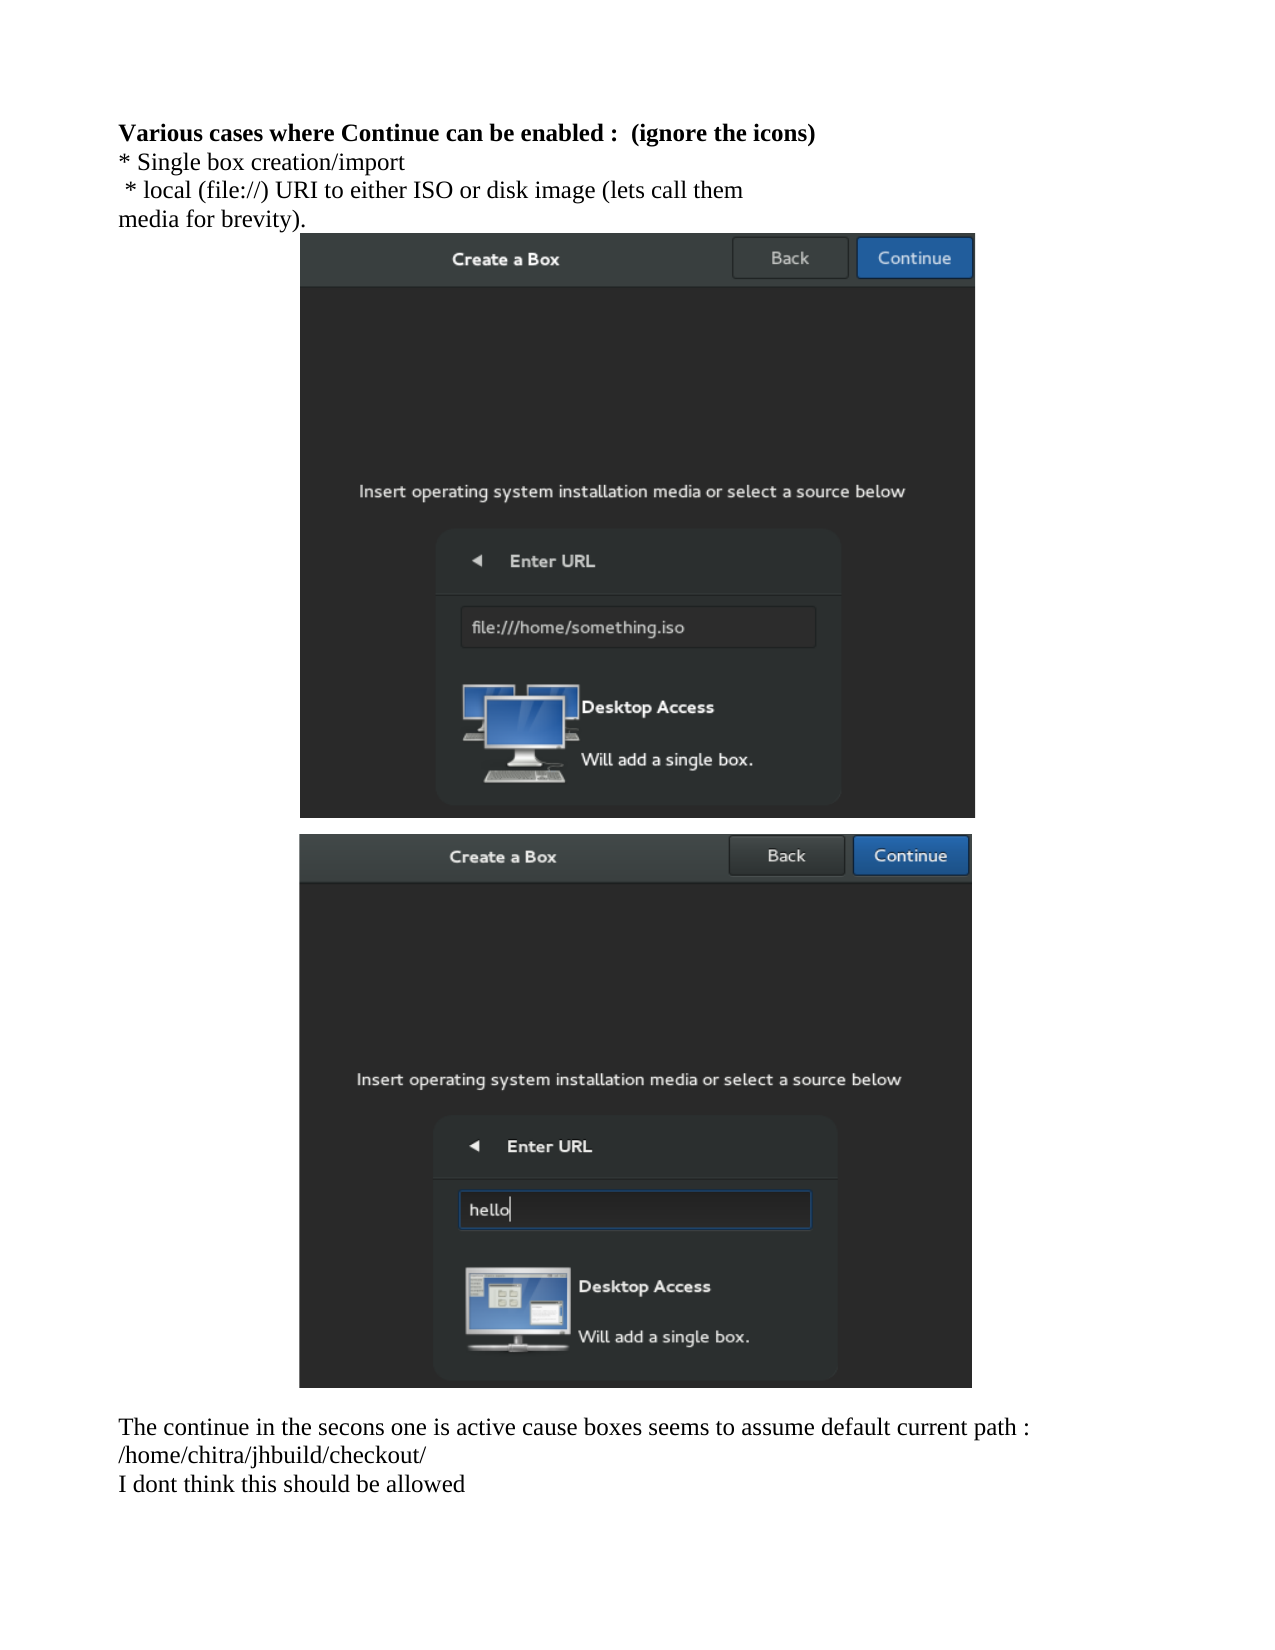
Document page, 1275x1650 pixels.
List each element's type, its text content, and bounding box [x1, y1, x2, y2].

text I dont think this should be allowed [118, 1469, 1157, 1498]
text Various cases where Continue can be enabled : (ignore the icons) [118, 118, 1157, 147]
picture [300, 233, 976, 818]
text * Single box creation/import * local (file://) URI to either ISO or disk image (lets call them media for brevity). [118, 147, 1157, 233]
picture [299, 834, 972, 1388]
text The continue in the secons one is active cause boxes seems to assume default current path : /home/chitra/jhbuild/checkout/ [118, 1412, 1157, 1469]
